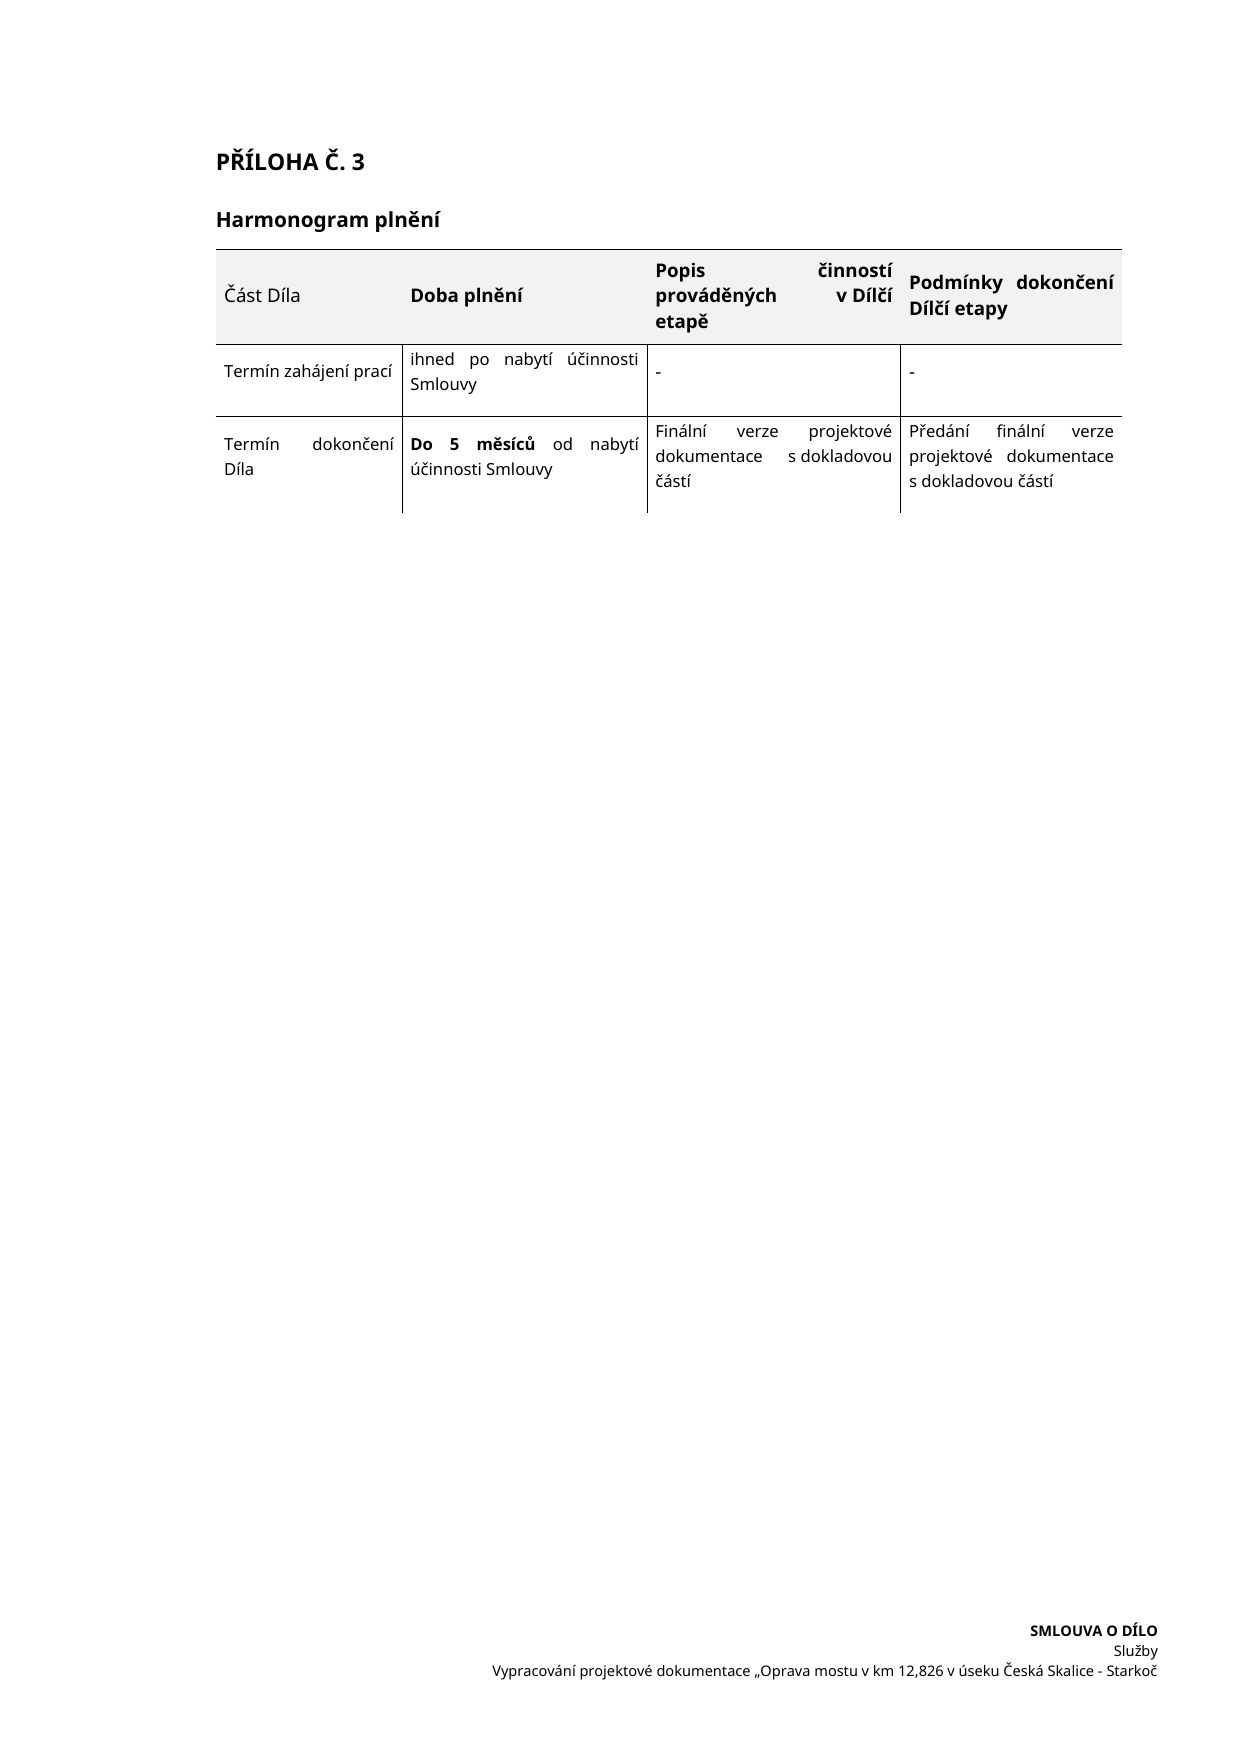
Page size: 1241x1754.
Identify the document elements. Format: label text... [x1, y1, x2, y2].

table_header Popis činností prováděných v Dílčí etapě [647, 250, 901, 344]
table_cell Předání finální verze projektové dokumentace s dokladovou částí [901, 417, 1122, 513]
table_header Doba plnění [402, 250, 647, 344]
table_cell - [901, 345, 1122, 416]
text Harmonogram plnění [216, 205, 1122, 233]
table_cell Do 5 měsíců od nabytí účinnosti Smlouvy [403, 417, 647, 513]
table_cell - [648, 345, 900, 416]
table_cell Termín dokončení Díla [216, 417, 402, 513]
text Příloha č. 3 [216, 146, 1122, 177]
table_cell Finální verze projektové dokumentace s dokladovou částí [648, 417, 900, 513]
table_header Podmínky dokončení Dílčí etapy [901, 250, 1122, 344]
table_header Část Díla [216, 250, 402, 344]
table_cell ihned po nabytí účinnosti Smlouvy [403, 345, 647, 416]
table_cell Termín zahájení prací [216, 345, 402, 416]
